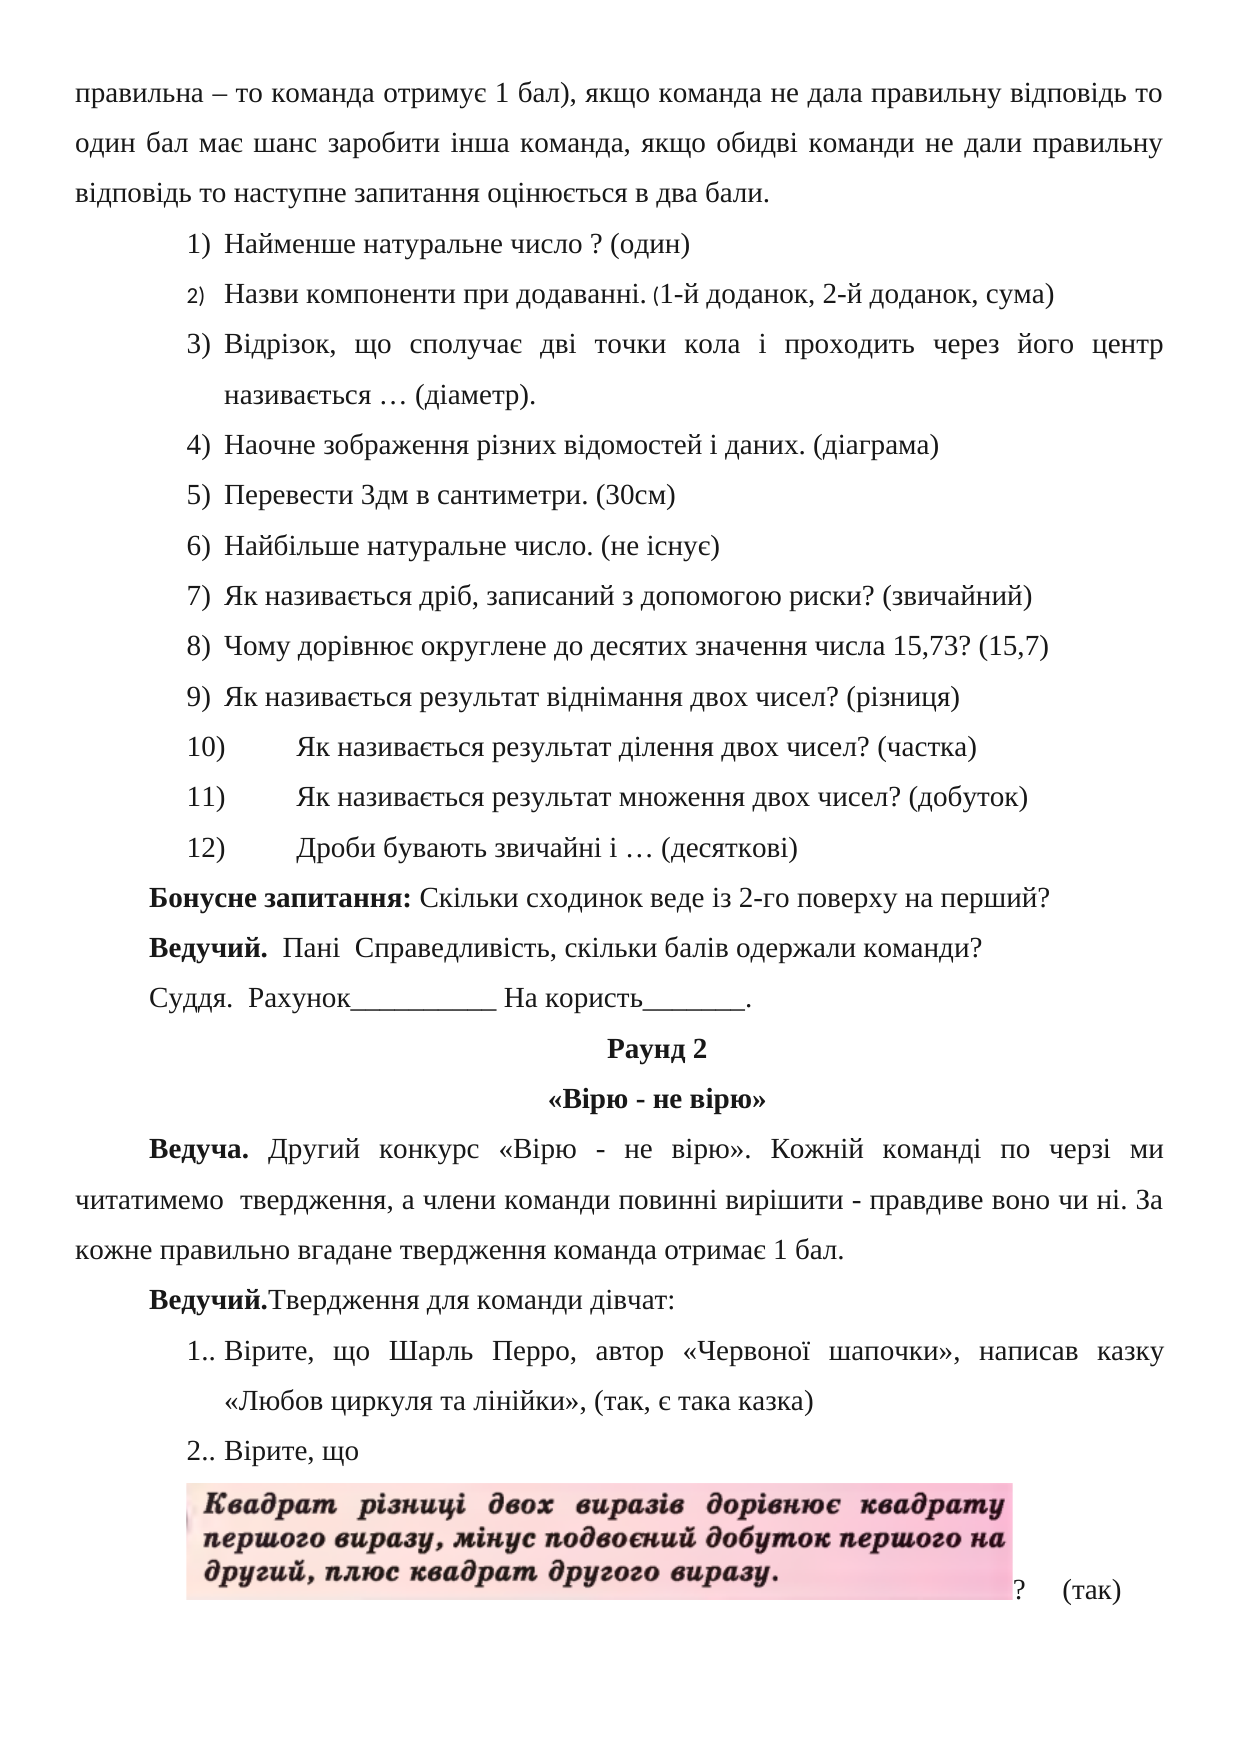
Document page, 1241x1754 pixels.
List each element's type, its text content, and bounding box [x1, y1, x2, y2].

list Перевести 3дм в сантиметри. (30см) [186, 477, 1165, 511]
list Як називається результат множення двох чисел? (добуток) [186, 779, 1165, 813]
list Найменше натуральне число ? (один) [186, 226, 1165, 259]
text Ведучий.Твердження для команди дівчат: [75, 1282, 1165, 1316]
list Як називається результат віднімання двох чисел? (різниця) [186, 679, 1165, 712]
text Бонусне запитання: Скільки сходинок веде із 2-го поверху на перший? [75, 880, 1165, 913]
list Чому дорівнює округлене до десятих значення числа 15,73? (15,7) [186, 628, 1165, 662]
text Ведуча. Другий конкурс «Вірю - не вірю». Кожній команді по черзі ми читатимемо твердження, а члени команди повинні вирішити - правдиве воно чи ні. За кожне правильно вгадане твердження команда отримає 1 бал. [75, 1132, 1165, 1266]
list Вірите, що Шарль Перро, автор «Червоної шапочки», написав казку «Любов циркуля та лінійки», (так, є така казка) [186, 1333, 1165, 1417]
list Назви компоненти при додаванні. (1-й доданок, 2-й доданок, сума) [186, 276, 1165, 310]
list Відрізок, що сполучає дві точки кола і проходить через його центр називається … (діаметр). [186, 327, 1165, 410]
text Раунд 2 [75, 1031, 1165, 1064]
list Вірите, що [186, 1433, 1165, 1467]
text Ведучий. Пані Справедливість, скільки балів одержали команди? [75, 930, 1165, 964]
list Наочне зображення різних відомостей і даних. (діаграма) [186, 427, 1165, 461]
list Як називається результат ділення двох чисел? (частка) [186, 729, 1165, 763]
list Найбільше натуральне число. (не існує) [186, 528, 1165, 561]
text «Вірю - не вірю» [75, 1081, 1165, 1115]
list Як називається дріб, записаний з допомогою риски? (звичайний) [186, 578, 1165, 612]
list Дроби бувають звичайні і … (десяткові) [186, 830, 1165, 863]
picture [186, 1483, 1013, 1600]
text Суддя. Рахунок__________ На користь_______. [75, 981, 1165, 1014]
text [75, 75, 1165, 209]
